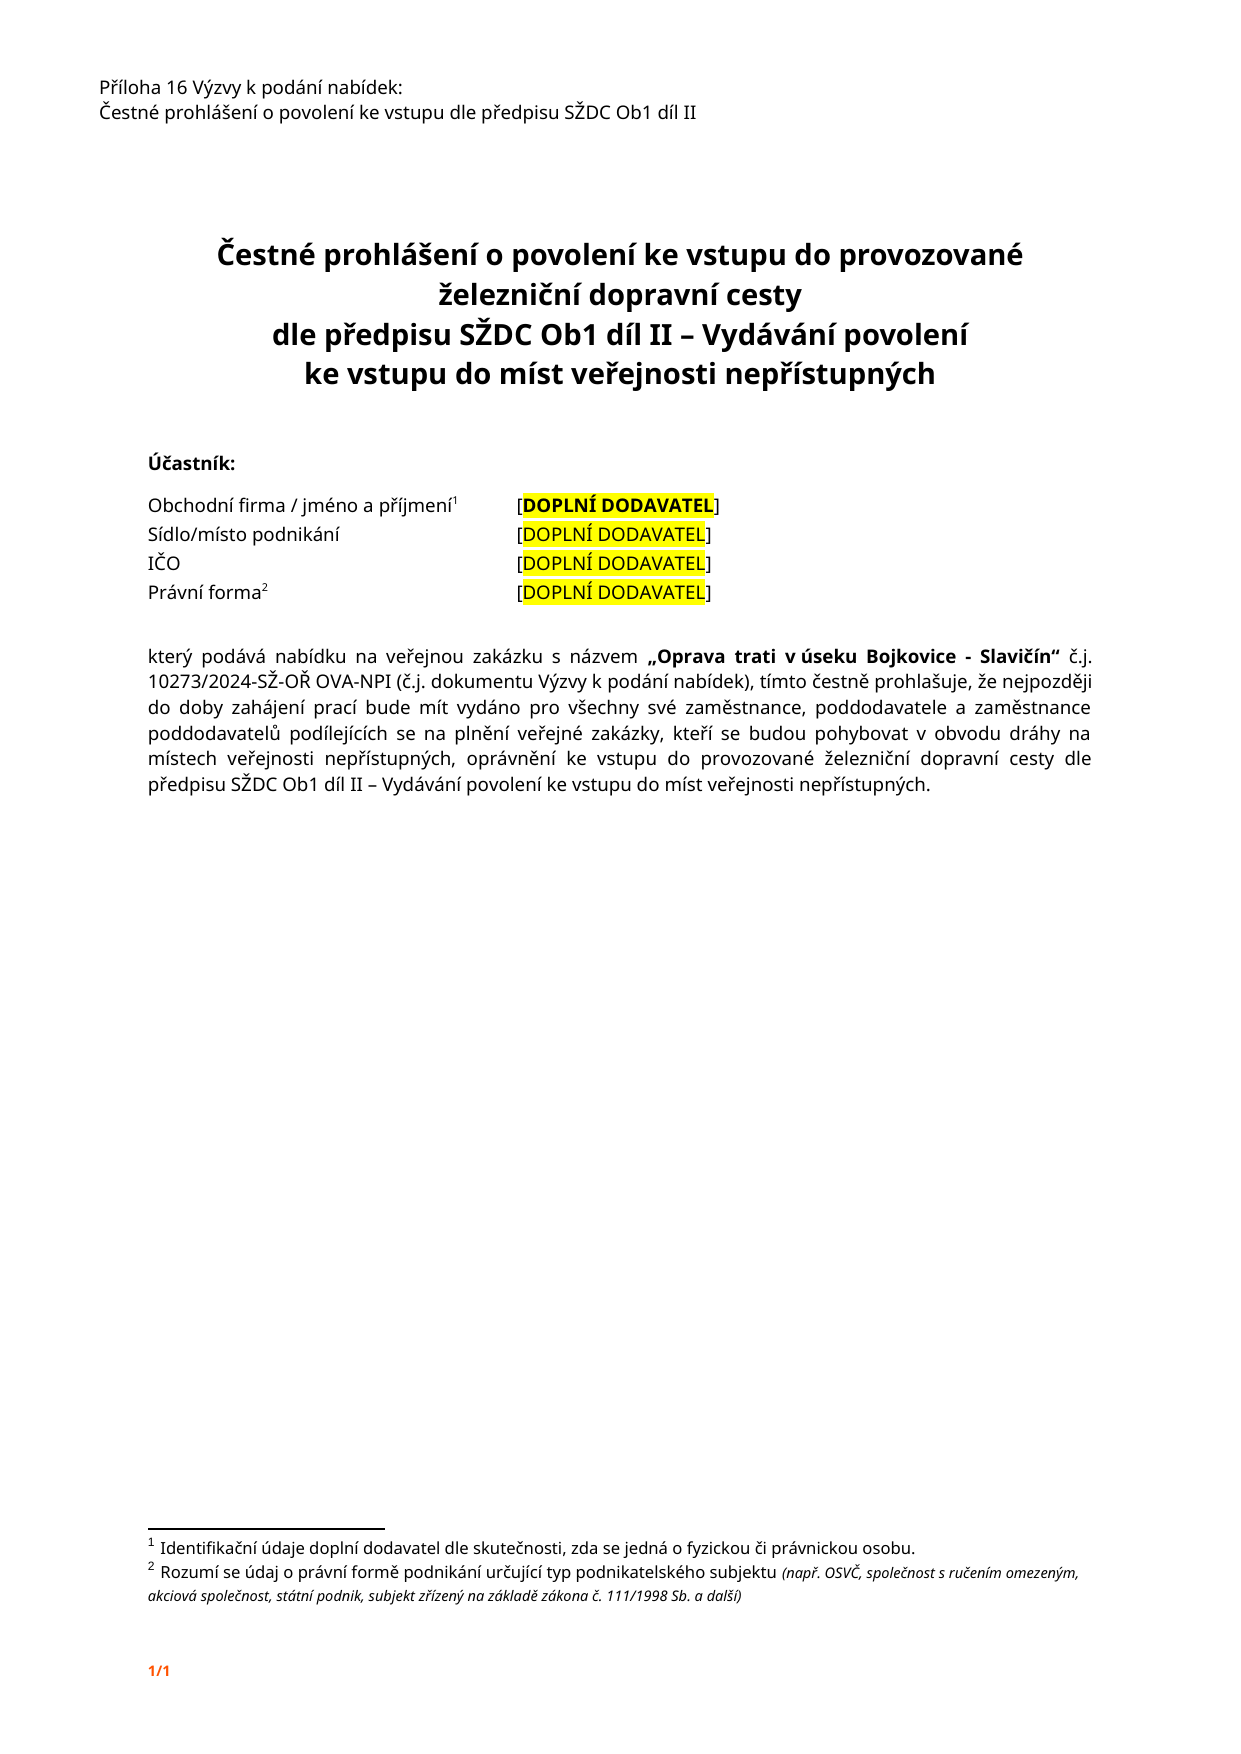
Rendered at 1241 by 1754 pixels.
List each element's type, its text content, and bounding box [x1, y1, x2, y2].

title dle předpisu SŽDC Ob1 díl II – Vydávání povolení [148, 314, 1093, 354]
text Obchodní firma / jméno a příjmení [148, 489, 1093, 518]
text který podává nabídku na veřejnou zakázku s názvem „Oprava trati v úseku Bojkovice - Slavičín“ č.j. 10273/2024-SŽ-OŘ OVA-NPI (č.j. dokumentu Výzvy k podání nabídek), tímto čestně prohlašuje, že nejpozději do doby zahájení prací bude mít vydáno pro všechny své zaměstnance, poddodavatele a zaměstnance poddodavatelů podílejících se na plnění veřejné zakázky, kteří se budou pohybovat v obvodu dráhy na místech veřejnosti nepřístupných, oprávnění ke vstupu do provozované železniční dopravní cesty dle předpisu SŽDC Ob1 díl II – Vydávání povolení ke vstupu do míst veřejnosti nepřístupných. [148, 643, 1093, 796]
title Čestné prohlášení o povolení ke vstupu do provozované železniční dopravní cesty [148, 234, 1093, 314]
title ke vstupu do míst veřejnosti nepřístupných [148, 354, 1093, 393]
text IČO [148, 547, 1093, 576]
text Právní forma [148, 576, 1093, 605]
text Sídlo/místo podnikání [DOPLNÍ DODAVATEL] [148, 518, 1093, 547]
text Účastník: [148, 446, 1093, 477]
